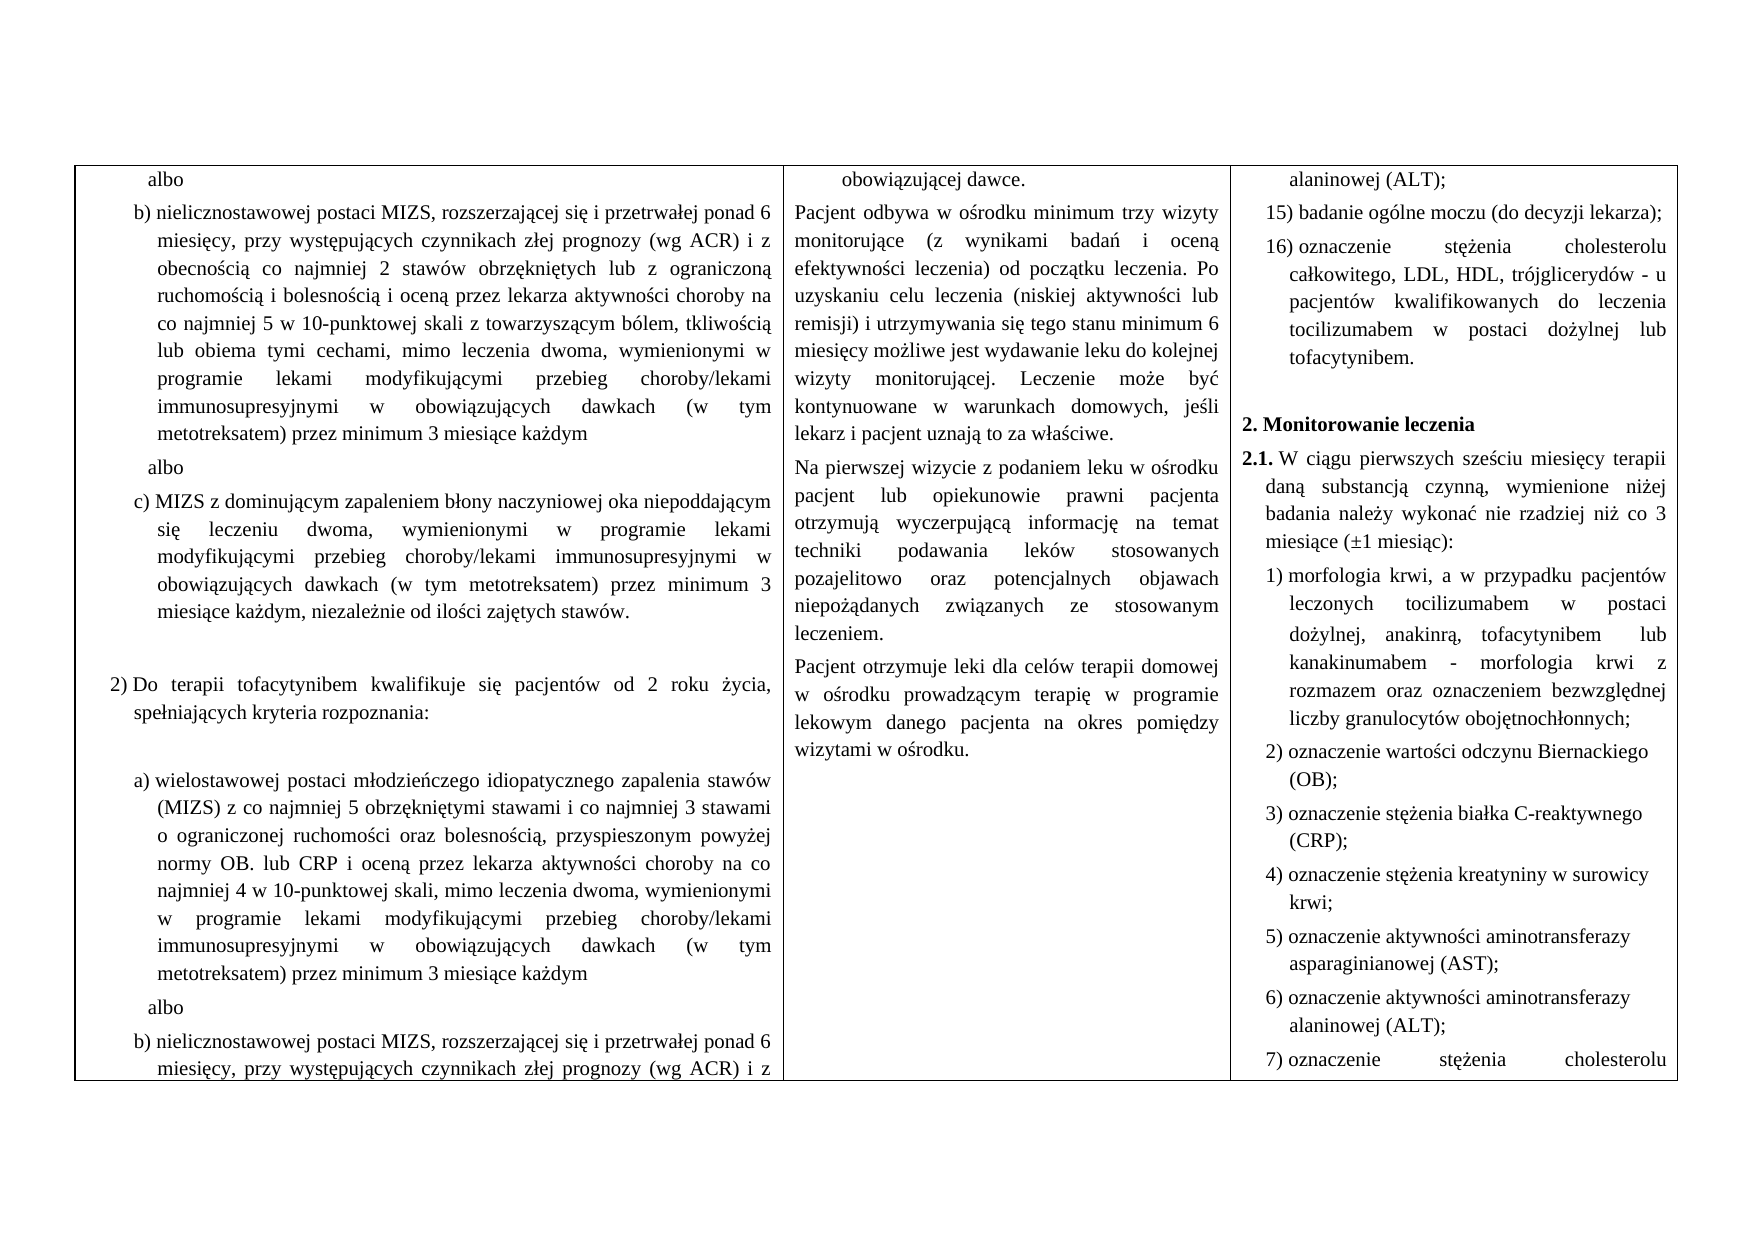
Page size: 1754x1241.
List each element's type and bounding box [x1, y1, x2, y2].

table_cell [76, 166, 783, 1080]
table_cell [1231, 166, 1677, 1080]
table_cell [784, 166, 1230, 1080]
